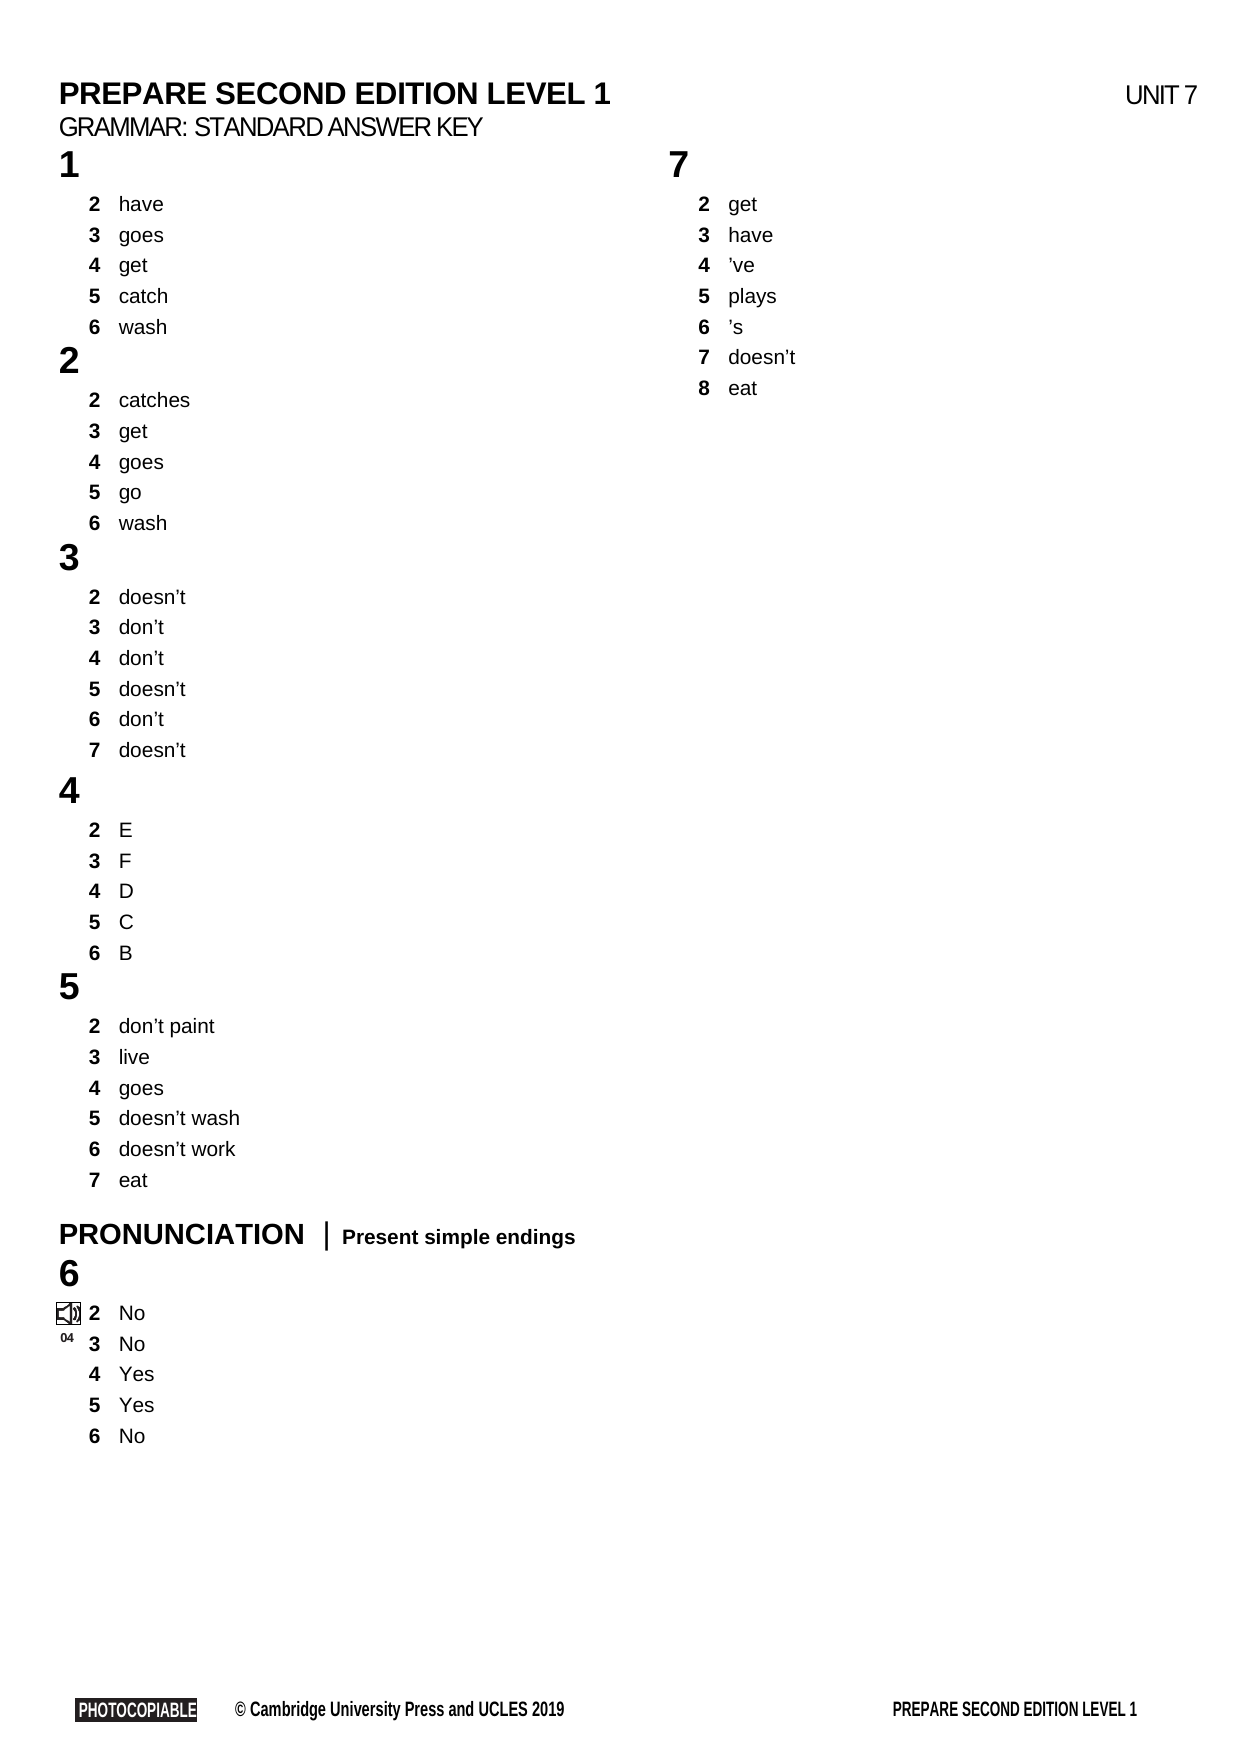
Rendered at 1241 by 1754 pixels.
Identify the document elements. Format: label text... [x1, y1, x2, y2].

list eat [88, 1167, 593, 1191]
list ’ve [698, 253, 1203, 277]
list F [88, 849, 593, 873]
list catches [88, 388, 593, 412]
list No [88, 1332, 593, 1356]
list wash [88, 314, 593, 338]
list Yes [88, 1362, 593, 1386]
text 3 [58, 535, 593, 578]
text 6 [58, 1251, 593, 1294]
list wash [88, 511, 593, 535]
text 1 [58, 142, 593, 185]
list 4 [58, 768, 593, 811]
list eat [698, 376, 1203, 400]
list live [88, 1045, 593, 1069]
list go [88, 480, 593, 504]
list get [88, 419, 593, 443]
list B [88, 941, 593, 964]
list don’t [88, 646, 593, 670]
list No [88, 1301, 593, 1325]
list Yes [88, 1393, 593, 1417]
list get [88, 253, 593, 277]
list don’t [88, 615, 593, 639]
list don’t [88, 707, 593, 731]
list plays [698, 284, 1203, 308]
picture [57, 1303, 80, 1324]
list No [88, 1423, 593, 1447]
list ’s [698, 314, 1203, 338]
list E [88, 818, 593, 842]
list goes [88, 449, 593, 473]
list have [88, 192, 593, 216]
list doesn’t [88, 738, 593, 762]
list doesn’t [88, 584, 593, 608]
list doesn’t wash [88, 1106, 593, 1130]
text 5 [58, 964, 593, 1008]
list doesn’t [88, 676, 593, 700]
list goes [88, 1076, 593, 1099]
text PRONUNCIATION | Present simple endings [58, 1215, 593, 1251]
list don’t paint [88, 1014, 593, 1038]
list doesn’t [698, 345, 1203, 369]
text 2 [58, 338, 593, 382]
list C [88, 910, 593, 934]
list catch [88, 284, 593, 308]
list doesn’t work [88, 1137, 593, 1161]
list goes [88, 223, 593, 247]
list D [88, 879, 593, 903]
list get [698, 192, 1203, 216]
list have [698, 223, 1203, 247]
text 7 [668, 142, 1203, 185]
